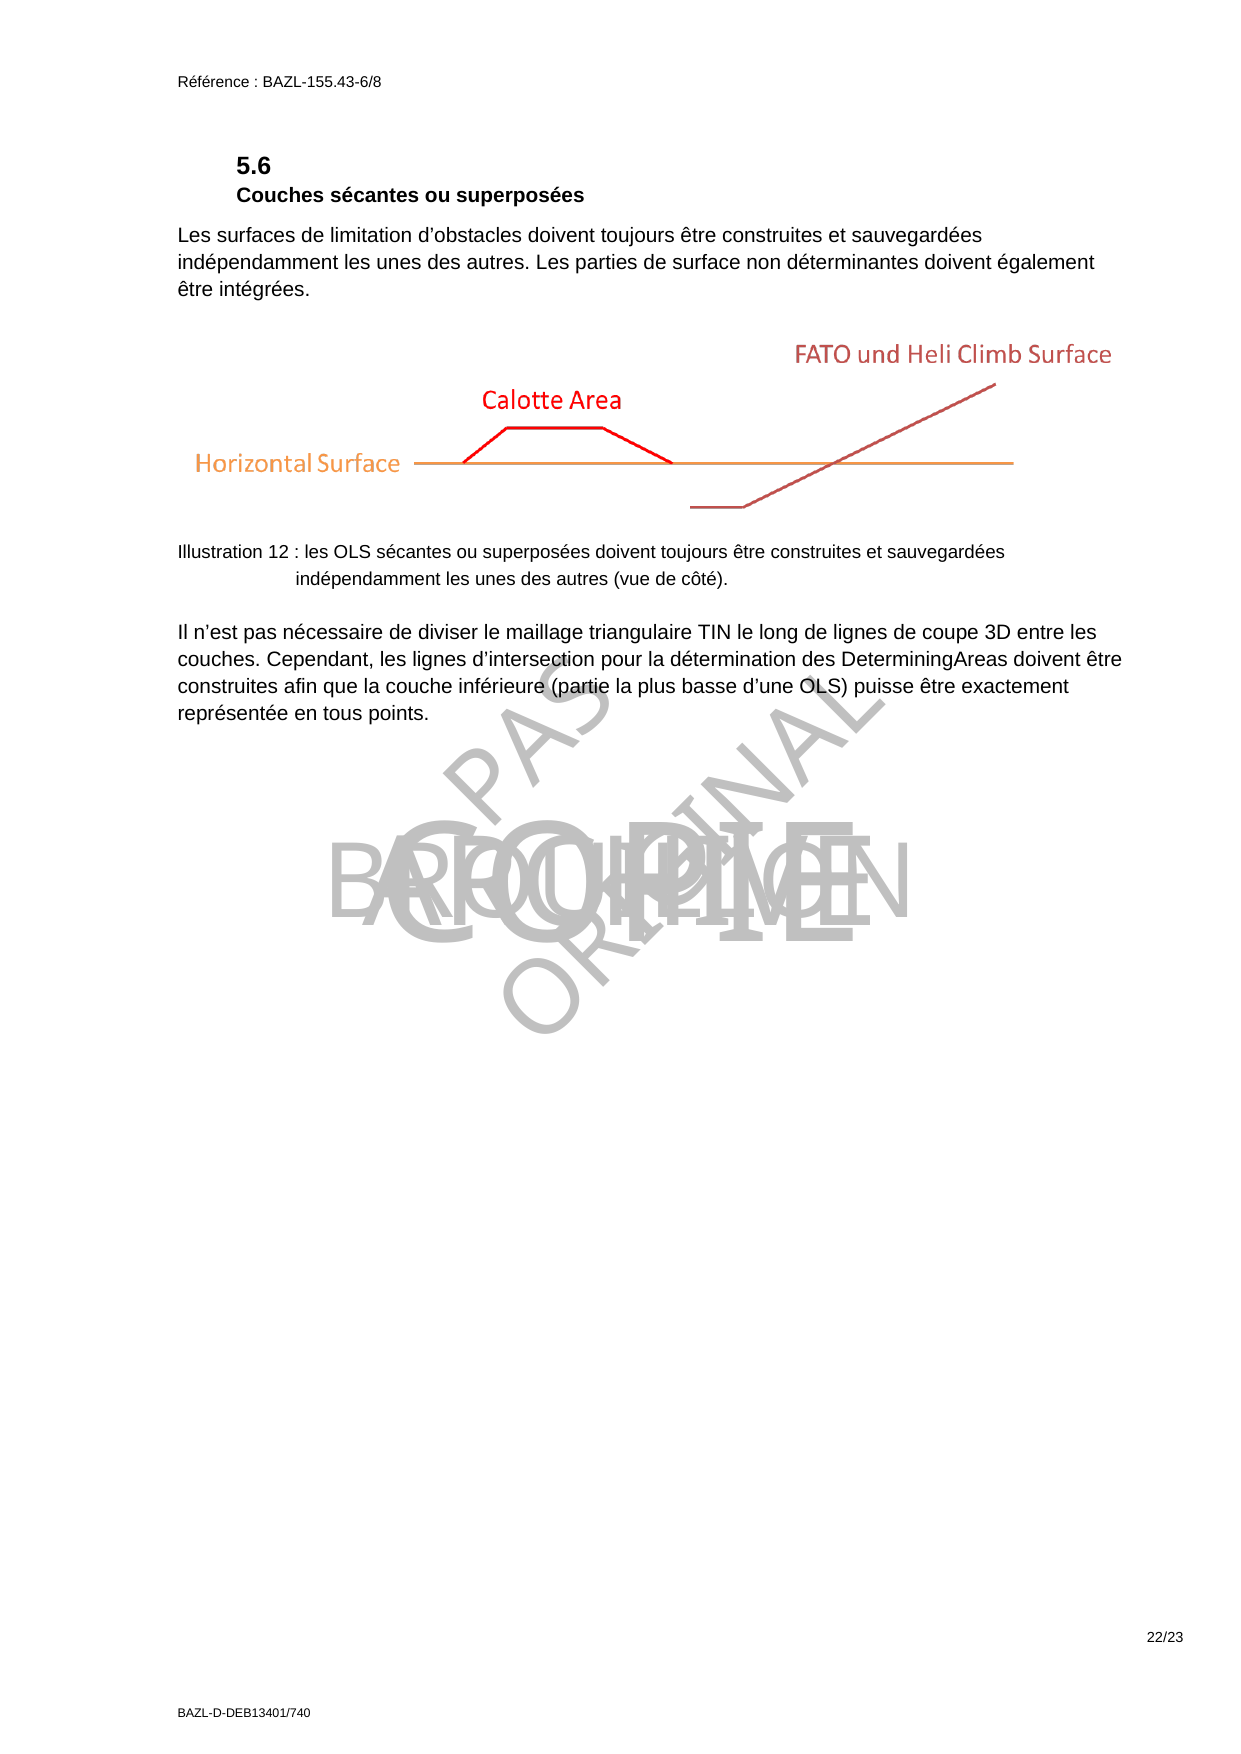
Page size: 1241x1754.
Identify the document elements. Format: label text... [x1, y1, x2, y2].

picture [177, 328, 1128, 509]
text Illustration 12 : les OLS sécantes ou superposées doivent toujours être construites et sauvegardées indépendamment les unes des autres (vue de côté). [177, 536, 1128, 590]
text Il n’est pas nécessaire de diviser le maillage triangulaire TIN le long de lignes de coupe 3D entre les couches. Cependant, les lignes d’intersection pour la détermination des DeterminingAreas doivent être construites afin que la couche inférieure (partie la plus basse d’une OLS) puisse être exactement représentée en tous points. [177, 617, 1128, 725]
text Les surfaces de limitation d’obstacles doivent toujours être construites et sauvegardées indépendamment les unes des autres. Les parties de surface non déterminantes doivent également être intégrées. [177, 220, 1128, 301]
subtitle Couches sécantes ou superposées [236, 124, 1128, 207]
